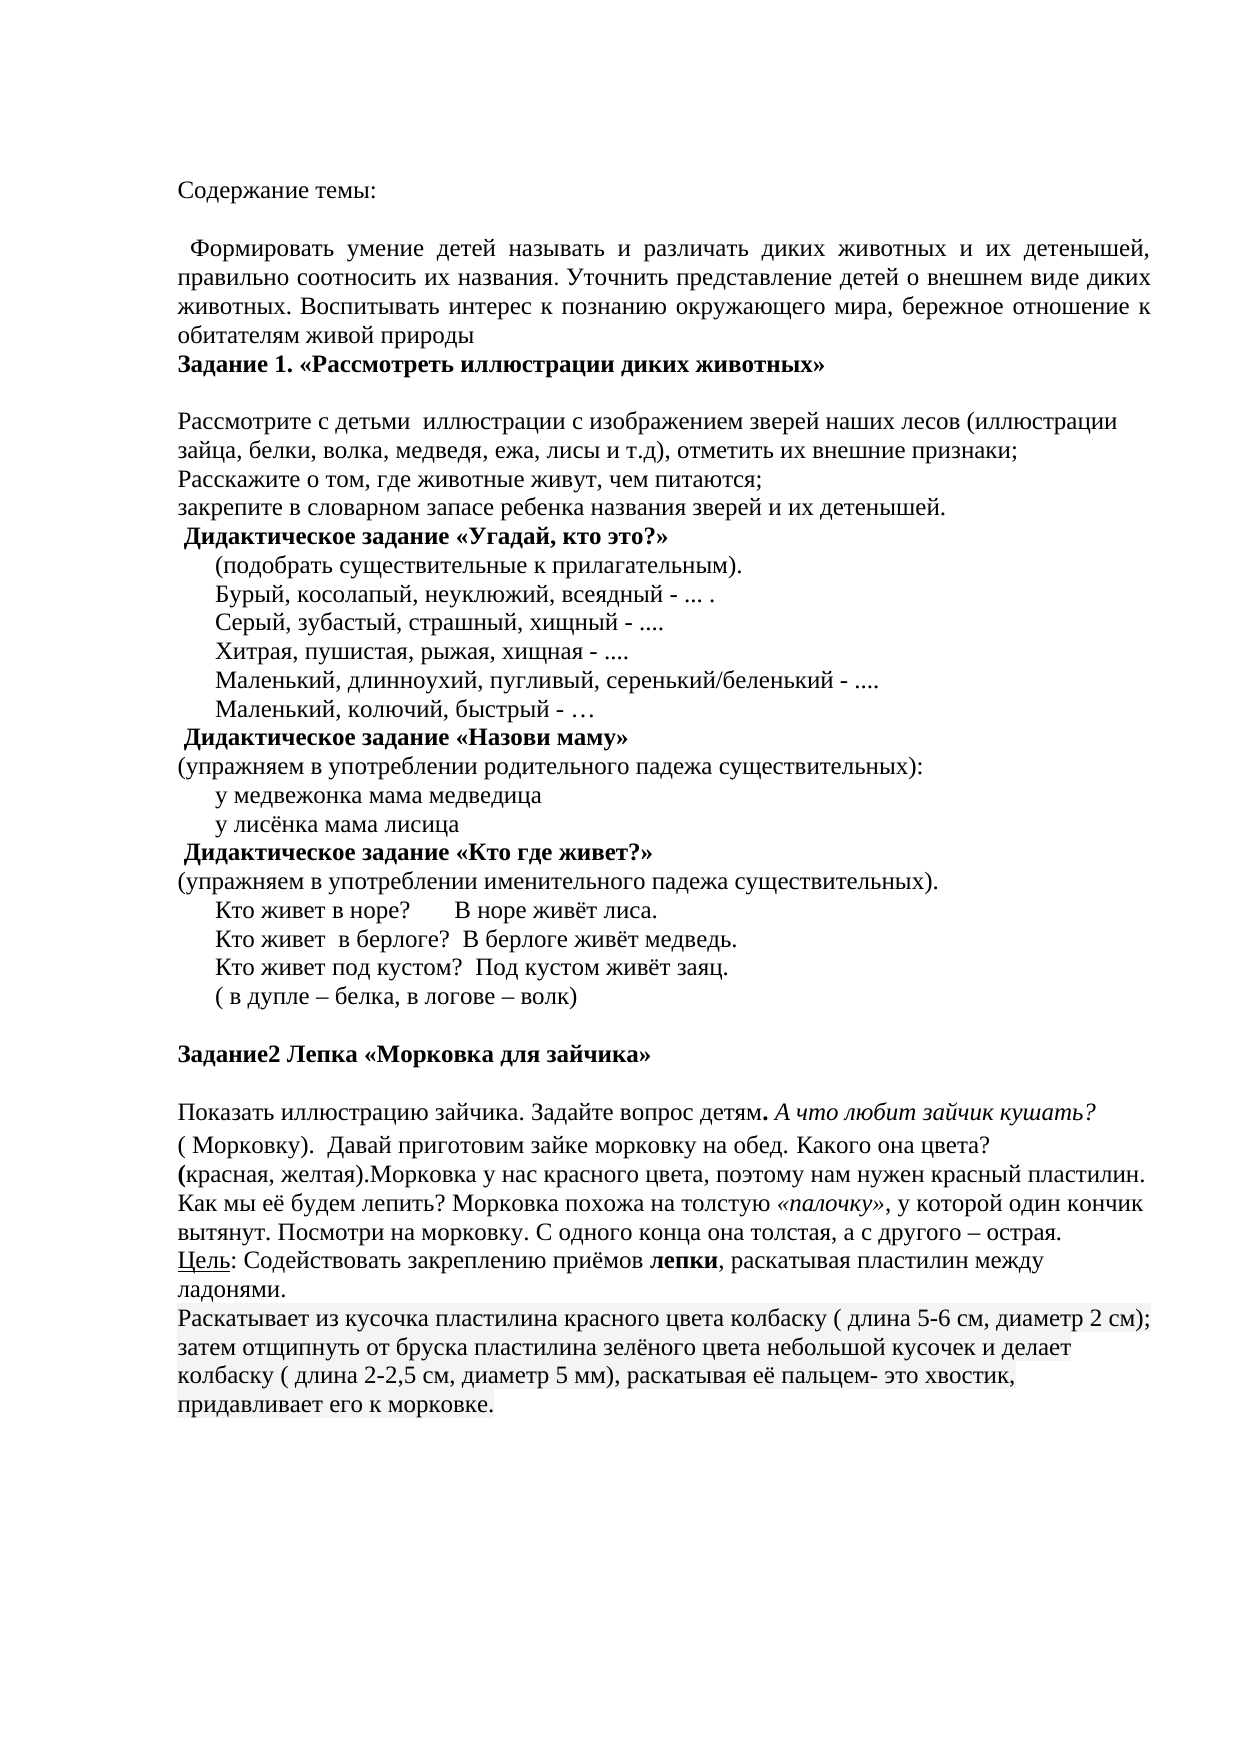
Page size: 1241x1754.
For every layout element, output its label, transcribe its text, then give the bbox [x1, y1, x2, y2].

text Рассмотрите с детьми иллюстрации с изображением зверей наших лесов (иллюстрации зайца, белки, волка, медведя, ежа, лисы и т.д), отметить их внешние признаки; [177, 406, 1152, 464]
text Дидактическое задание «Кто где живет?» [177, 837, 1152, 866]
text у медвежонка мама медведица [177, 780, 1152, 809]
text Дидактическое задание «Угадай, кто это?» [177, 521, 1152, 550]
text Раскатывает из кусочка пластилина красного цвета колбаску ( длина 5-6 см, диаметр 2 см); затем отщипнуть от бруска пластилина зелёного цвета небольшой кусочек и делает колбаску ( длина 2-2,5 см, диаметр 5 мм), раскатывая её пальцем- это хвостик, придавливает его к морковке. [494, 1303, 1152, 1418]
text Дидактическое задание «Назови маму» [177, 722, 1152, 751]
text ( в дупле – белка, в логове – волк) [177, 981, 1152, 1010]
text Задание2 Лепка «Морковка для зайчика» [177, 1039, 1152, 1068]
text закрепите в словарном запасе ребенка названия зверей и их детенышей. [177, 492, 1152, 521]
text Кто живет под кустом? Под кустом живёт заяц. [177, 952, 1152, 981]
text (упражняем в употреблении именительного падежа существительных). [177, 866, 1152, 895]
text Задание 1. «Рассмотреть иллюстрации диких животных» [177, 349, 1152, 377]
text Кто живет в норе? В норе живёт лиса. [177, 895, 1152, 924]
text Серый, зубастый, страшный, хищный - .... [177, 607, 1152, 636]
text Кто живет в берлоге? В берлоге живёт медведь. [177, 924, 1152, 952]
text Маленький, длинноухий, пугливый, серенький/беленький - .... [177, 665, 1152, 694]
text Формировать умение детей называть и различать диких животных и их детенышей, правильно соотносить их названия. Уточнить представление детей о внешнем виде диких животных. Воспитывать интерес к познанию окружающего мира, бережное отношение к обитателям живой природы [177, 233, 1152, 349]
text Показать иллюстрацию зайчика. Задайте вопрос детям. А что любит зайчик кушать? ( Морковку). Давай приготовим зайке морковку на обед. Какого она цвета? (красная, желтая).Морковка у нас красного цвета, поэтому нам нужен красный пластилин. Как мы её будем лепить? Морковка похожа на толстую «палочку», у которой один кончик вытянут. Посмотри на морковку. С одного конца она толстая, а с другого – острая. Цель: Содействовать закреплению приёмов лепки, раскатывая пластилин между ладонями. [177, 1097, 1152, 1303]
text Бурый, косолапый, неуклюжий, всеядный - ... . [177, 579, 1152, 607]
text (упражняем в употреблении родительного падежа существительных): [177, 751, 1152, 780]
text Маленький, колючий, быстрый - … [177, 694, 1152, 722]
text (подобрать существительные к прилагательным). [177, 550, 1152, 579]
text Хитрая, пушистая, рыжая, хищная - .... [177, 636, 1152, 665]
text Расскажите о том, где животные живут, чем питаются; [177, 464, 1152, 492]
text Содержание темы: [177, 176, 1152, 204]
text у лисёнка мама лисица [177, 809, 1152, 837]
